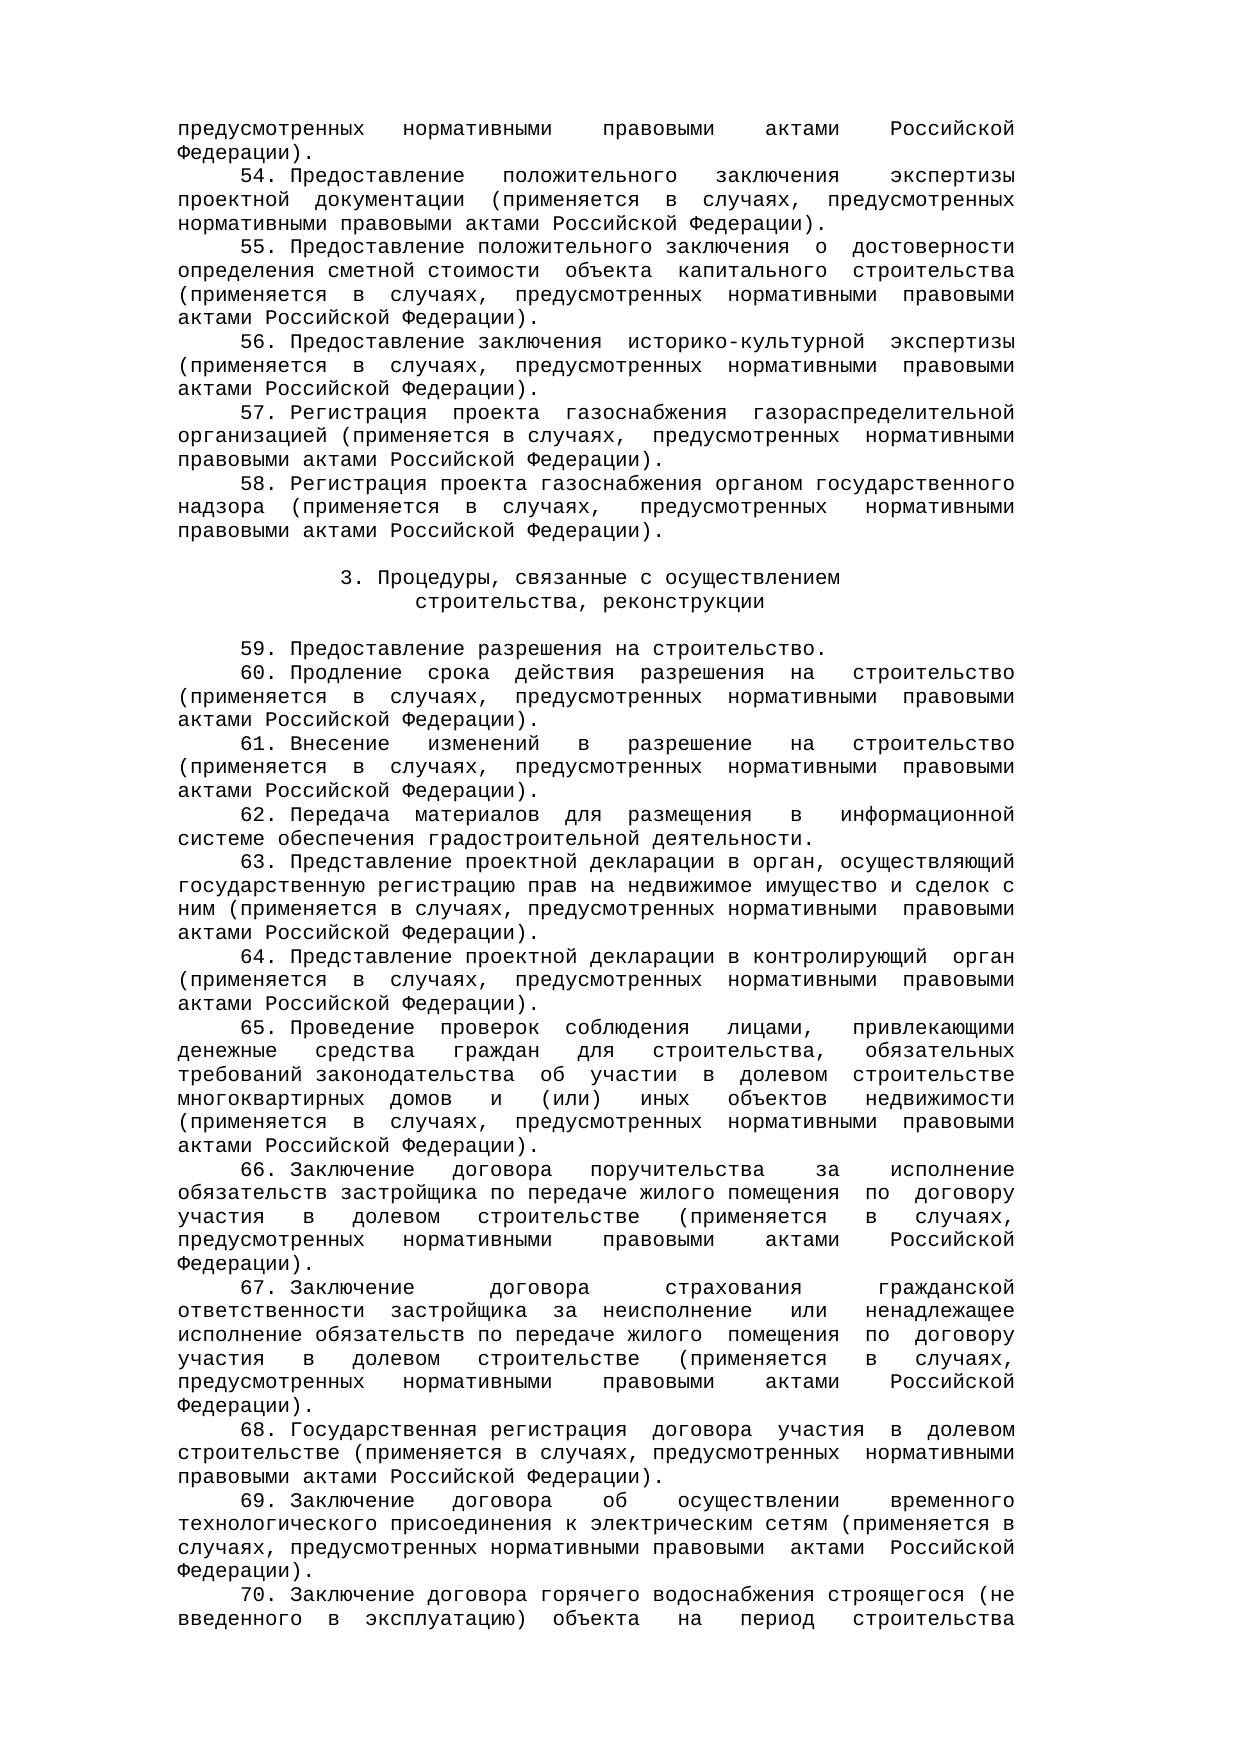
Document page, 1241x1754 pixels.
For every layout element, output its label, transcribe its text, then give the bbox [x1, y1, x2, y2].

text 64. Представление проектной декларации в контролирующий орган [177, 946, 1152, 969]
text Федерации). [177, 1395, 1152, 1419]
text 63. Представление проектной декларации в орган, осуществляющий [177, 851, 1152, 875]
text правовыми актами Российской Федерации). [177, 1466, 1152, 1489]
text 66. Заключение договора поручительства за исполнение [177, 1158, 1152, 1182]
text 54. Предоставление положительного заключения экспертизы [177, 165, 1152, 189]
text 55. Предоставление положительного заключения о достоверности [177, 236, 1152, 260]
text актами Российской Федерации). [177, 378, 1152, 402]
text ответственности застройщика за неисполнение или ненадлежащее [177, 1300, 1152, 1324]
text денежные средства граждан для строительства, обязательных [177, 1040, 1152, 1064]
text строительства, реконструкции [177, 591, 1152, 615]
text правовыми актами Российской Федерации). [177, 449, 1152, 473]
text Федерации). [177, 1253, 1152, 1277]
text (применяется в случаях, предусмотренных нормативными правовыми [177, 284, 1152, 307]
text организацией (применяется в случаях, предусмотренных нормативными [177, 426, 1152, 449]
text строительстве (применяется в случаях, предусмотренных нормативными [177, 1442, 1152, 1466]
text предусмотренных нормативными правовыми актами Российской [177, 118, 1152, 142]
text 59. Предоставление разрешения на строительство. [177, 638, 1152, 662]
text участия в долевом строительстве (применяется в случаях, [177, 1348, 1152, 1371]
text 62. Передача материалов для размещения в информационной [177, 804, 1152, 827]
text многоквартирных домов и (или) иных объектов недвижимости [177, 1088, 1152, 1111]
text предусмотренных нормативными правовыми актами Российской [177, 1371, 1152, 1395]
text 58. Регистрация проекта газоснабжения органом государственного [177, 473, 1152, 496]
text правовыми актами Российской Федерации). [177, 520, 1152, 544]
text (применяется в случаях, предусмотренных нормативными правовыми [177, 969, 1152, 993]
text технологического присоединения к электрическим сетям (применяется в [177, 1513, 1152, 1537]
text актами Российской Федерации). [177, 922, 1152, 946]
text (применяется в случаях, предусмотренных нормативными правовыми [177, 686, 1152, 709]
text государственную регистрацию прав на недвижимое имущество и сделок с [177, 875, 1152, 898]
text 60. Продление срока действия разрешения на строительство [177, 662, 1152, 686]
text 67. Заключение договора страхования гражданской [177, 1277, 1152, 1300]
text Федерации). [177, 142, 1152, 165]
text обязательств застройщика по передаче жилого помещения по договору [177, 1182, 1152, 1206]
text (применяется в случаях, предусмотренных нормативными правовыми [177, 354, 1152, 378]
text ним (применяется в случаях, предусмотренных нормативными правовыми [177, 898, 1152, 922]
text надзора (применяется в случаях, предусмотренных нормативными [177, 496, 1152, 520]
text актами Российской Федерации). [177, 993, 1152, 1017]
text системе обеспечения градостроительной деятельности. [177, 827, 1152, 851]
text 61. Внесение изменений в разрешение на строительство [177, 733, 1152, 757]
text (применяется в случаях, предусмотренных нормативными правовыми [177, 1111, 1152, 1135]
text 3. Процедуры, связанные с осуществлением [177, 567, 1152, 591]
text участия в долевом строительстве (применяется в случаях, [177, 1206, 1152, 1229]
text 57. Регистрация проекта газоснабжения газораспределительной [177, 402, 1152, 426]
text 56. Предоставление заключения историко-культурной экспертизы [177, 331, 1152, 354]
text требований законодательства об участии в долевом строительстве [177, 1064, 1152, 1088]
text введенного в эксплуатацию) объекта на период строительства [177, 1608, 1152, 1631]
text актами Российской Федерации). [177, 709, 1152, 733]
text актами Российской Федерации). [177, 307, 1152, 331]
text предусмотренных нормативными правовыми актами Российской [177, 1229, 1152, 1253]
text Федерации). [177, 1561, 1152, 1584]
text исполнение обязательств по передаче жилого помещения по договору [177, 1324, 1152, 1348]
text актами Российской Федерации). [177, 780, 1152, 804]
text актами Российской Федерации). [177, 1135, 1152, 1158]
text нормативными правовыми актами Российской Федерации). [177, 213, 1152, 236]
text случаях, предусмотренных нормативными правовыми актами Российской [177, 1537, 1152, 1561]
text определения сметной стоимости объекта капитального строительства [177, 260, 1152, 284]
text (применяется в случаях, предусмотренных нормативными правовыми [177, 757, 1152, 780]
text проектной документации (применяется в случаях, предусмотренных [177, 189, 1152, 213]
text 65. Проведение проверок соблюдения лицами, привлекающими [177, 1017, 1152, 1040]
text 68. Государственная регистрация договора участия в долевом [177, 1419, 1152, 1442]
text 69. Заключение договора об осуществлении временного [177, 1489, 1152, 1513]
text 70. Заключение договора горячего водоснабжения строящегося (не [177, 1584, 1152, 1608]
